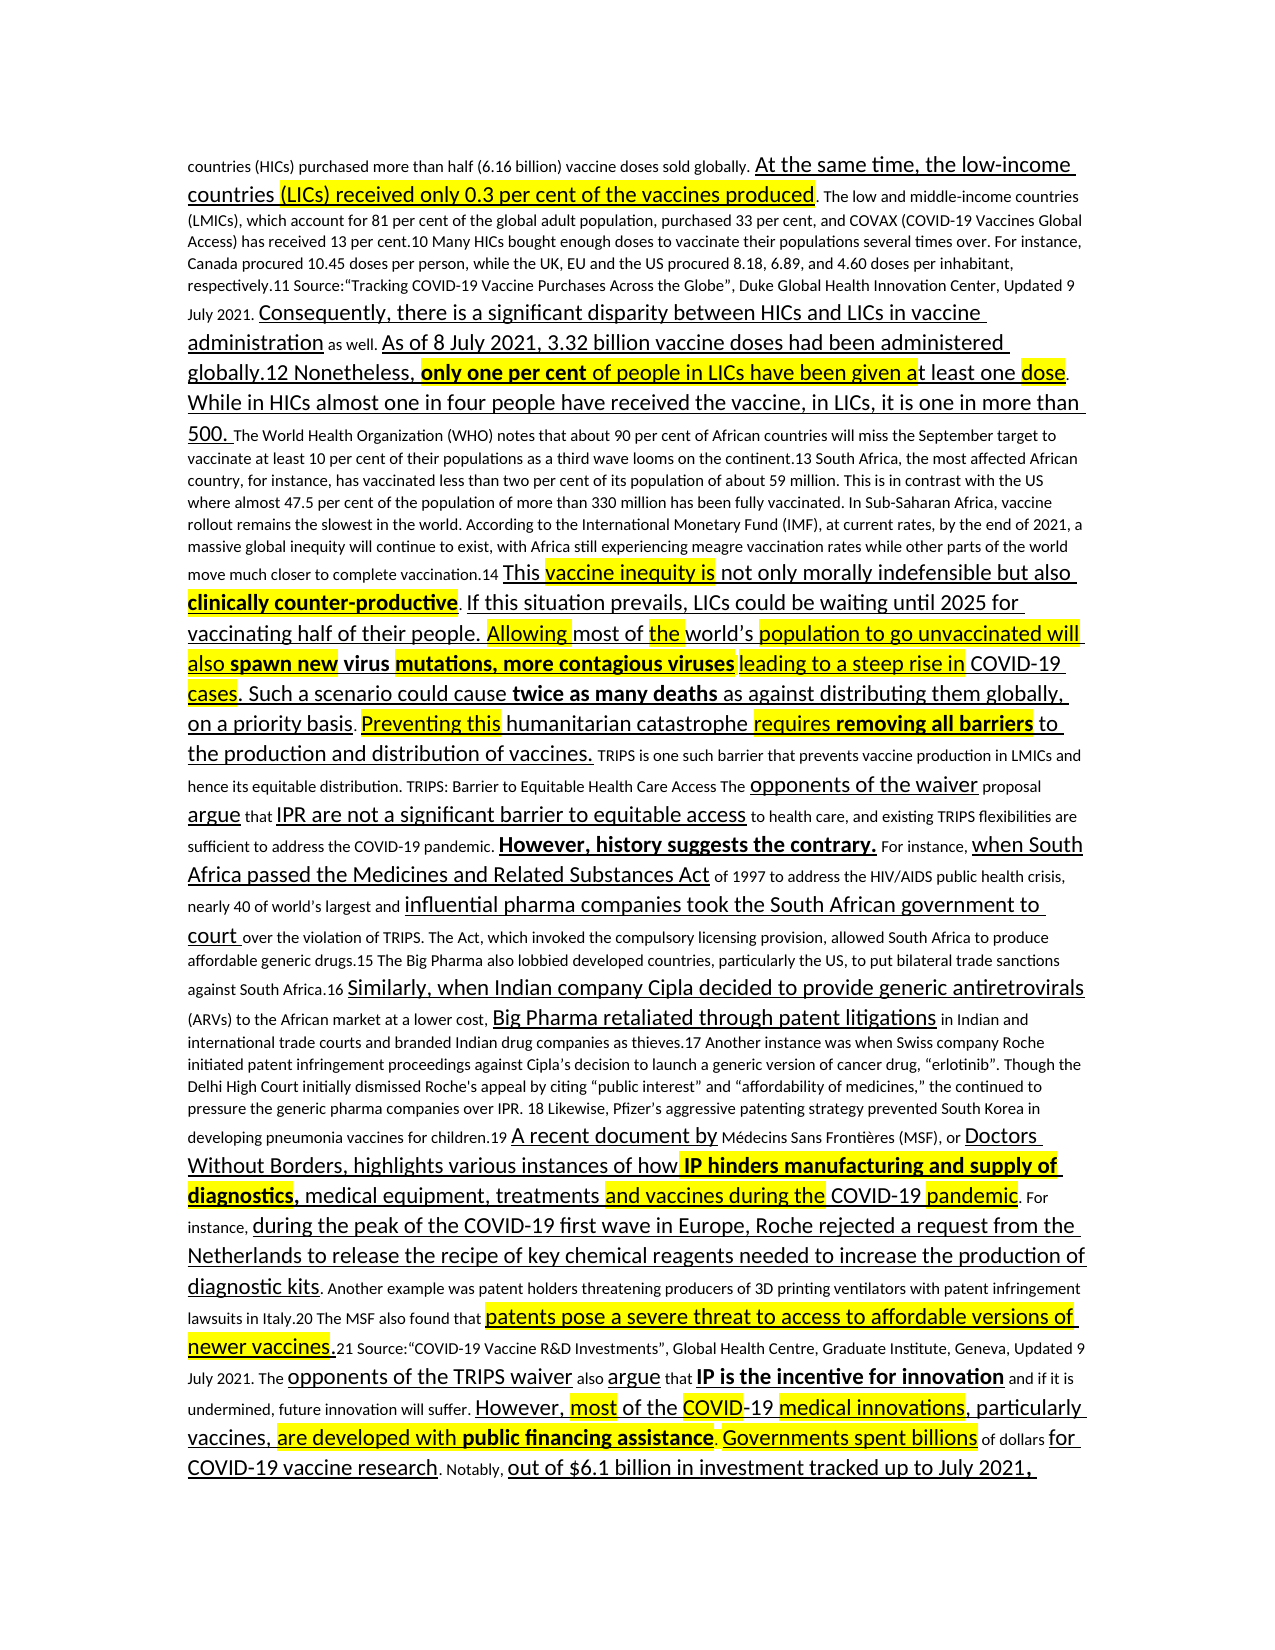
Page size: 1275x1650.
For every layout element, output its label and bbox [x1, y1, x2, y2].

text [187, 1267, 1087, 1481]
text [187, 150, 1087, 1266]
